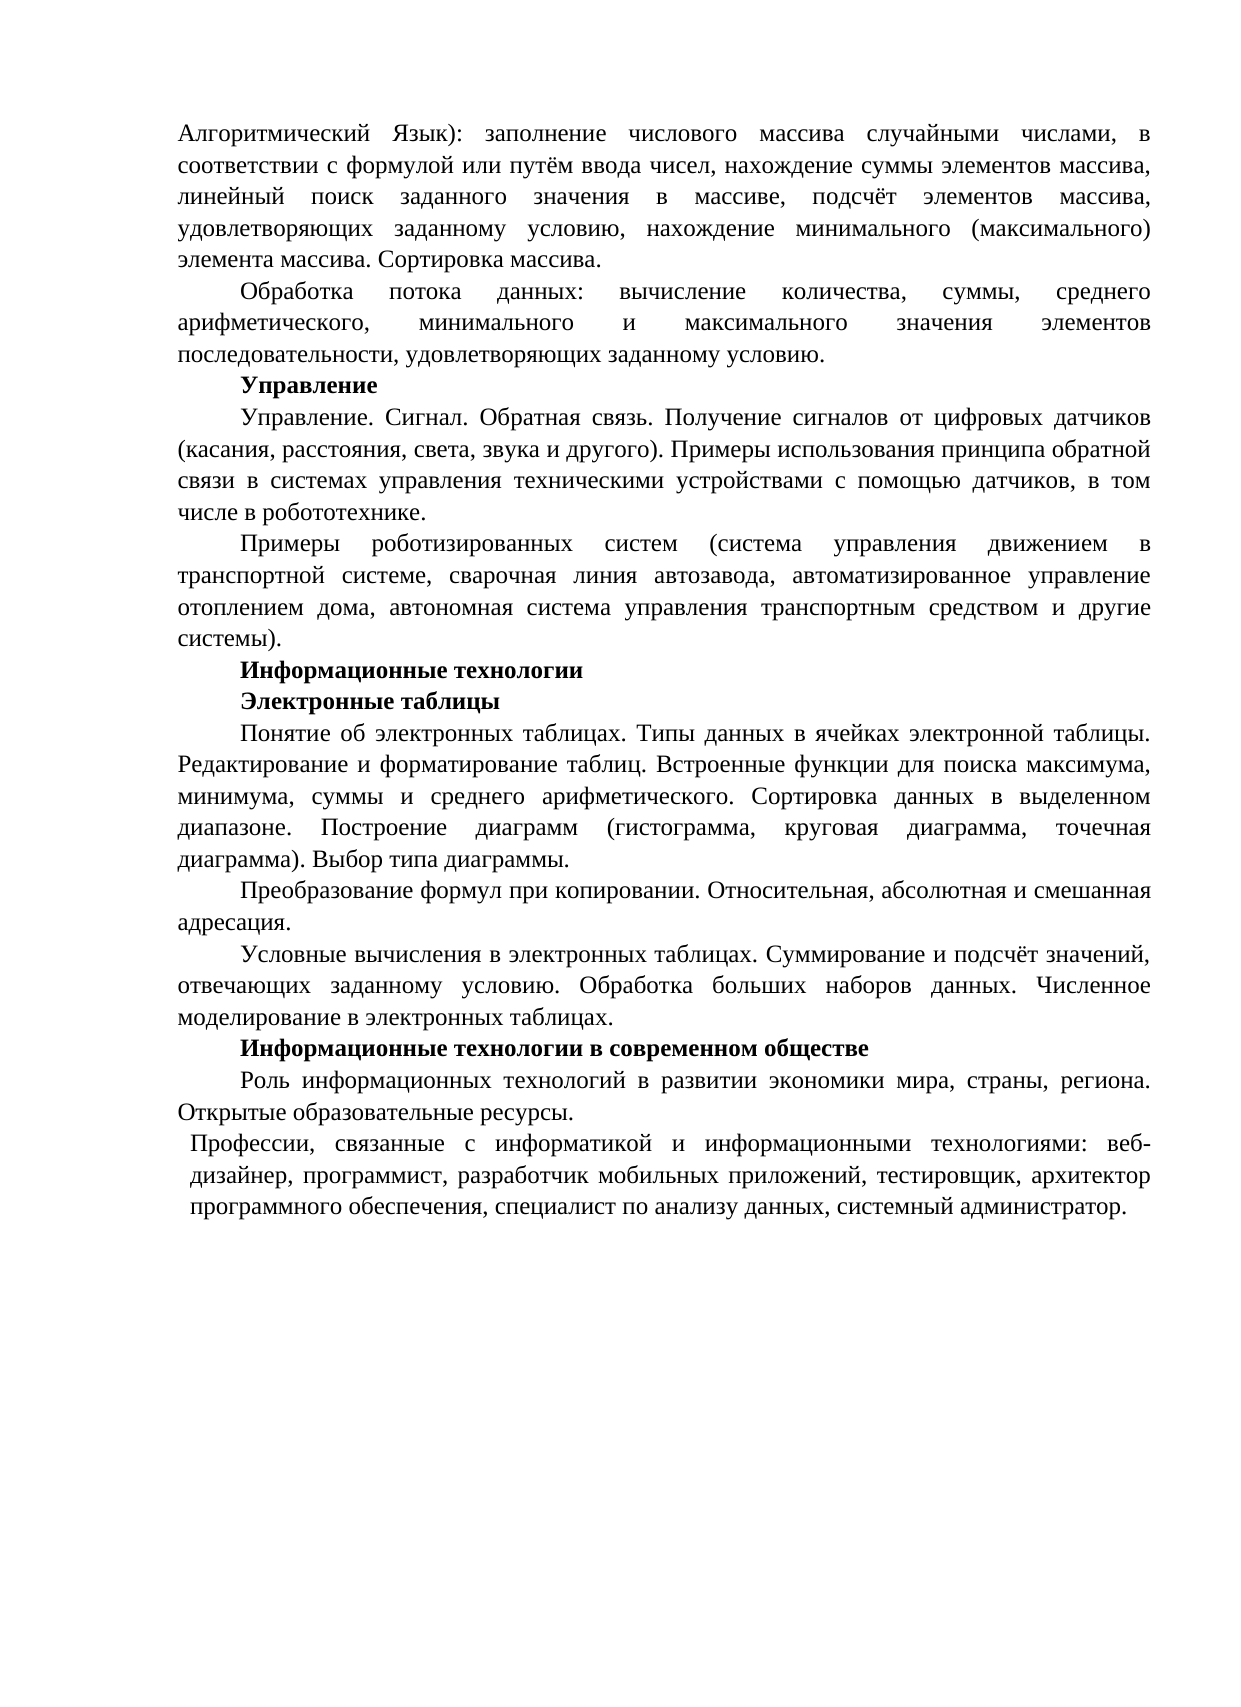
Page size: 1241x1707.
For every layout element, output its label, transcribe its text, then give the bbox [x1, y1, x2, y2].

text Электронные таблицы [177, 686, 1152, 715]
text Условные вычисления в электронных таблицах. Суммирование и подсчёт значений, отвечающих заданному условию. Обработка больших наборов данных. Численное моделирование в электронных таблицах. [177, 939, 1152, 1031]
text Информационные технологии [177, 655, 1152, 683]
text Обработка потока данных: вычисление количества, суммы, среднего арифметического, минимального и максимального значения элементов последовательности, удовлетворяющих заданному условию. [177, 276, 1152, 368]
text Примеры роботизированных систем (система управления движением в транспортной системе, сварочная линия автозавода, автоматизированное управление отоплением дома, автономная система управления транспортным средством и другие системы). [177, 528, 1152, 652]
text Понятие об электронных таблицах. Типы данных в ячейках электронной таблицы. Редактирование и форматирование таблиц. Встроенные функции для поиска максимума, минимума, суммы и среднего арифметического. Сортировка данных в выделенном диапазоне. Построение диаграмм (гистограмма, круговая диаграмма, точечная диаграмма). Выбор типа диаграммы. [177, 718, 1152, 873]
text Профессии, связанные с информатикой и информационными технологиями: веб-дизайнер, программист, разработчик мобильных приложений, тестировщик, архитектор программного обеспечения, специалист по анализу данных, системный администратор. [190, 1128, 1152, 1220]
text Управление [177, 371, 1152, 399]
text Роль информационных технологий в развитии экономики мира, страны, региона. Открытые образовательные ресурсы. [177, 1065, 1152, 1125]
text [177, 118, 1152, 273]
text Преобразование формул при копировании. Относительная, абсолютная и смешанная адресация. [177, 876, 1152, 936]
text Управление. Сигнал. Обратная связь. Получение сигналов от цифровых датчиков (касания, расстояния, света, звука и другого). Примеры использования принципа обратной связи в системах управления техническими устройствами с помощью датчиков, в том числе в робототехнике. [177, 402, 1152, 526]
text Информационные технологии в современном обществе [177, 1033, 1152, 1062]
